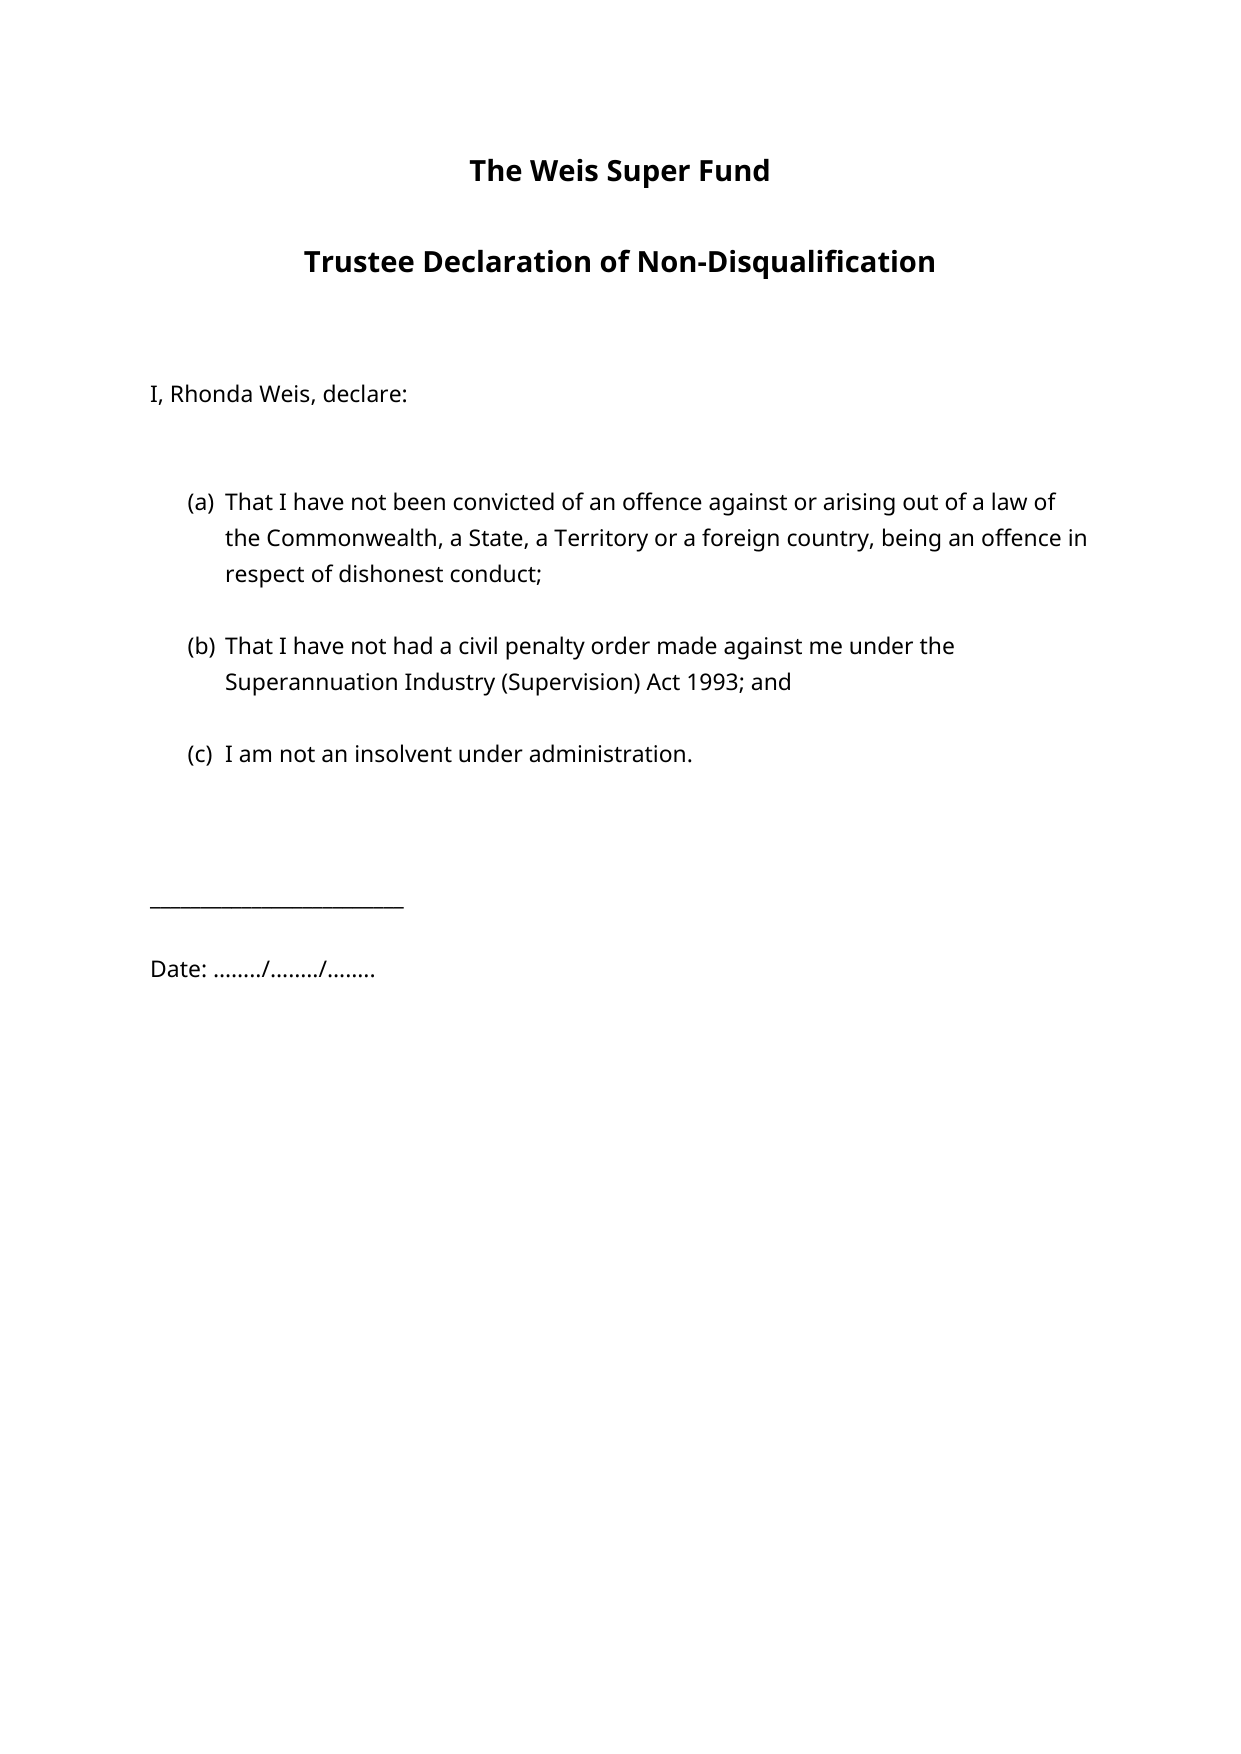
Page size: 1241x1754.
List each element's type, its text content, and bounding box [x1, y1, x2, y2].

list I am not an insolvent under administration. [187, 737, 1090, 769]
text I, Rhonda Weis, declare: [150, 378, 1090, 409]
text The Weis Super Fund [150, 150, 1090, 190]
text Date: ……../……../…….. [150, 953, 1090, 984]
list That I have not had a civil penalty order made against me under the Superannuation Industry (Supervision) Act 1993; and [187, 630, 1090, 697]
text Trustee Declaration of Non-Disqualification [150, 241, 1090, 281]
list That I have not been convicted of an offence against or arising out of a law of the Commonwealth, a State, a Territory or a foreign country, being an offence in respect of dishonest conduct; [187, 486, 1090, 589]
text _________________________ [150, 881, 1090, 912]
